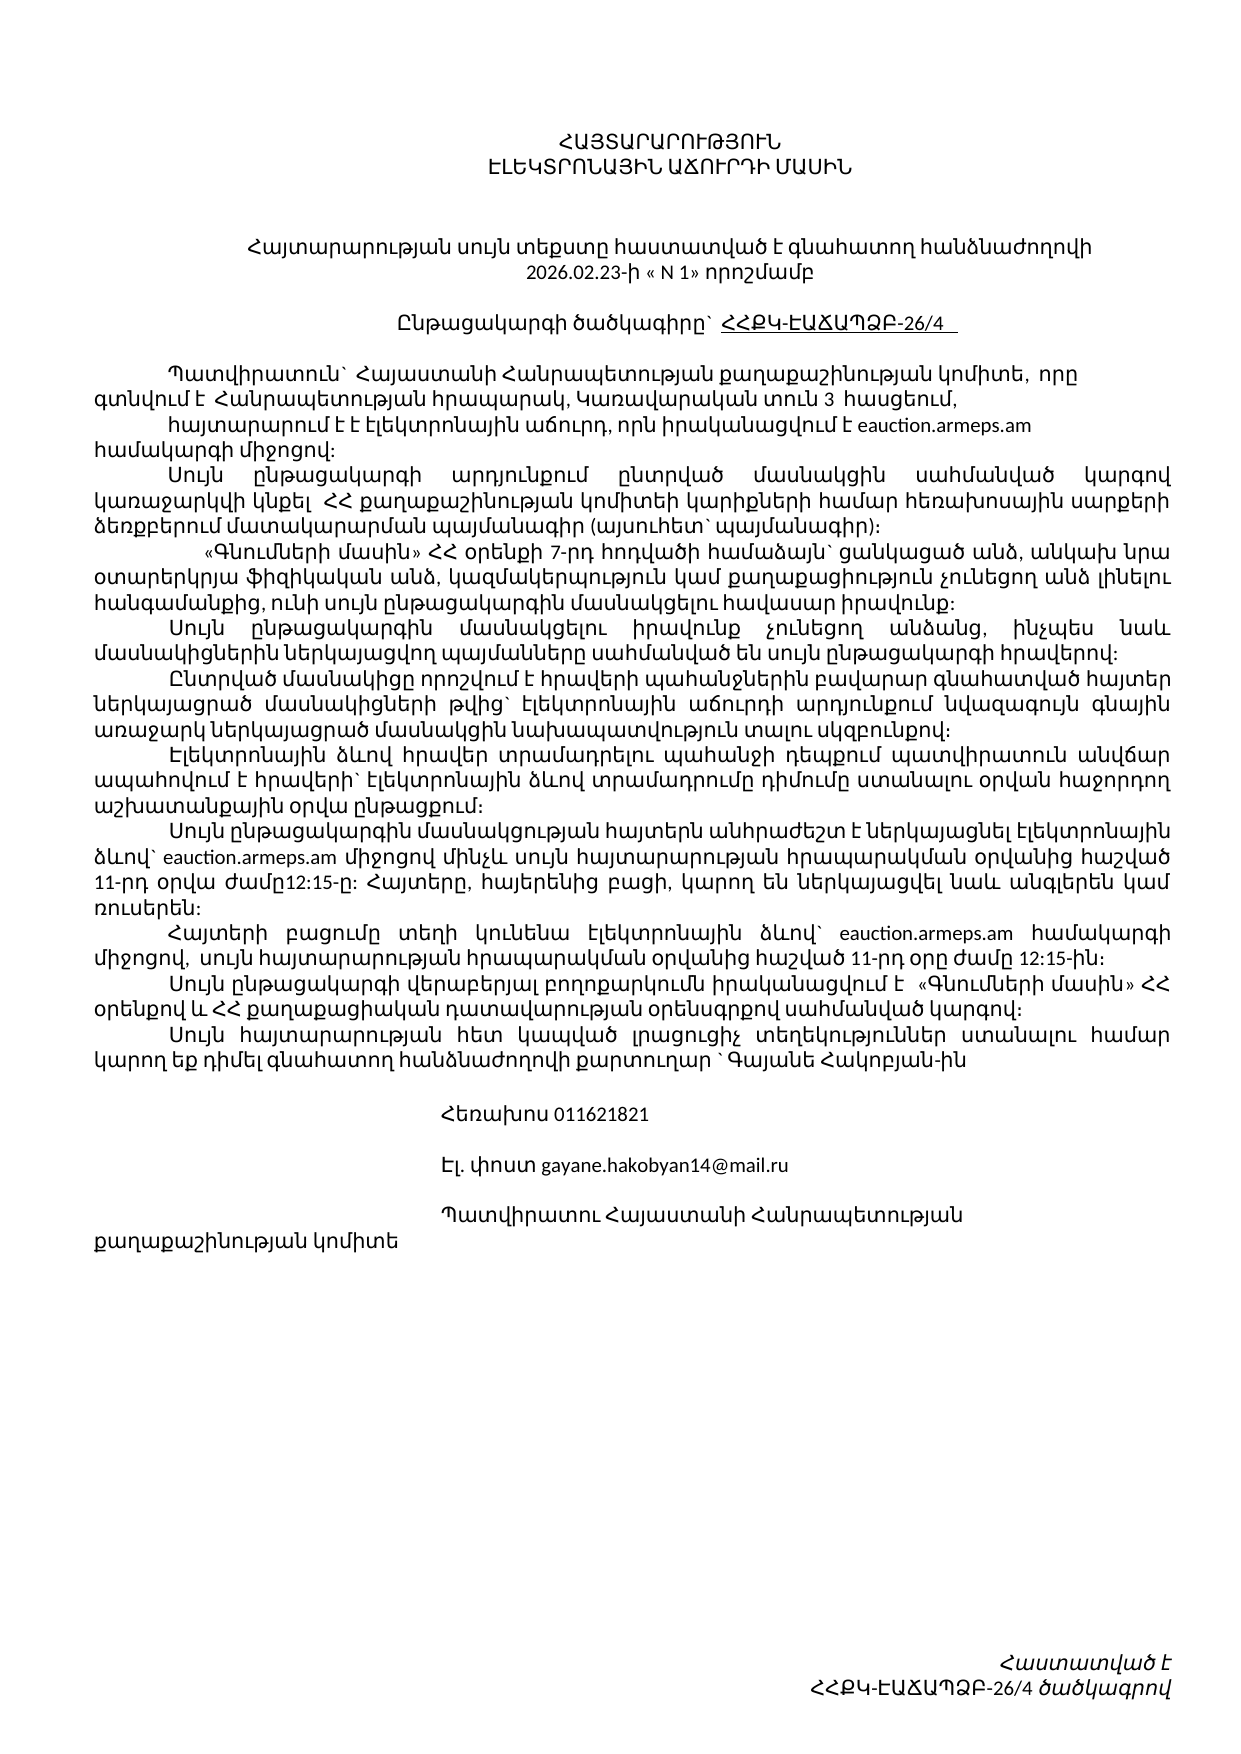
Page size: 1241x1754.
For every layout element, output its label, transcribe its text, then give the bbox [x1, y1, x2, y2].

text Հայտարարության սույն տեքստը հաստատված է գնահատող հանձնաժողովի [94, 234, 1171, 259]
text ՀՀՔԿ-ԷԱՃԱՊՁԲ-26/4 ծածկագրով [94, 1675, 1171, 1701]
text հայտարարում է է էլեկտրոնային աճուրդ, որն իրականացվում է eauction.armeps.am համակարգի միջոցով: [94, 412, 1171, 463]
text Ընտրված մասնակիցը որոշվում է հրավերի պահանջներին բավարար գնահատված հայտեր ներկայացրած մասնակիցների թվից` էլեկտրոնային աճուրդի արդյունքում նվազագույն գնային առաջարկ ներկայացրած մասնակցին նախապատվություն տալու սկզբունքով։ [94, 666, 1171, 742]
text Սույն ընթացակարգին մասնակցելու իրավունք չունեցող անձանց, ինչպես նաև մասնակիցներին ներկայացվող պայմանները սահմանված են սույն ընթացակարգի հրավերով: [94, 615, 1171, 666]
text Սույն ընթացակարգի վերաբերյալ բողոքարկումն իրականացվում է «Գնումների մասին» ՀՀ օրենքով և ՀՀ քաղաքացիական դատավարության օրենսգրքով սահմանված կարգով։ [94, 971, 1171, 1022]
text Հաստատված է [94, 1650, 1171, 1675]
text Էլեկտրոնային ձևով հրավեր տրամադրելու պահանջի դեպքում պատվիրատուն անվճար ապահովում է հրավերի` էլեկտրոնային ձևով տրամադրումը դիմումը ստանալու օրվան հաջորդող աշխատանքային օրվա ընթացքում։ [94, 742, 1171, 818]
text Սույն ընթացակարգի արդյունքում ընտրված մասնակցին սահմանված կարգով կառաջարկվի կնքել ՀՀ քաղաքաշինության կոմիտեի կարիքների համար հեռախոսային սարքերի ձեռքբերում մատակարարման պայմանագիր (այսուհետ` պայմանագիր)։ [94, 463, 1171, 539]
text Պատվիրատու Հայաստանի Հանրապետության քաղաքաշինության կոմիտե [94, 1203, 1171, 1253]
text Հեռախոս 011621821 [94, 1101, 1171, 1126]
text Սույն հայտարարության հետ կապված լրացուցիչ տեղեկություններ ստանալու համար կարող եք դիմել գնահատող հանձնաժողովի քարտուղար ` Գայանե Հակոբյան-ին [94, 1022, 1171, 1073]
text «Գնումների մասին» ՀՀ օրենքի 7-րդ հոդվածի համաձայն` ցանկացած անձ, անկախ նրա օտարերկրյա ֆիզիկական անձ, կազմակերպություն կամ քաղաքացիություն չունեցող անձ լինելու հանգամանքից, ունի սույն ընթացակարգին մասնակցելու հավասար իրավունք: [94, 539, 1171, 615]
text Էլ. փոստ gayane.hakobyan14@mail.ru [94, 1152, 1171, 1177]
text Սույն ընթացակարգին մասնակցության հայտերն անհրաժեշտ է ներկայացնել էլեկտրոնային ձևով` eauction.armeps.am միջոցով մինչև սույն հայտարարության հրապարակման օրվանից հաշված 11-րդ օրվա ժամը12:15-ը: Հայտերը, հայերենից բացի, կարող են ներկայացվել նաև անգլերեն կամ ռուսերեն: [94, 818, 1171, 920]
text Պատվիրատուն` Հայաստանի Հանրապետության քաղաքաշինության կոմիտե, որը գտնվում է Հանրապետության հրապարակ, Կառավարական տուն 3 հասցեում, [94, 361, 1171, 412]
text ՀԱՅՏԱՐԱՐՈՒԹՅՈՒՆ [94, 129, 1171, 154]
text 2026.02.23 -ի « N 1» որոշմամբ [94, 259, 1171, 285]
text Հայտերի բացումը տեղի կունենա էլեկտրոնային ձևով` eauction.armeps.am համակարգի միջոցով, սույն հայտարարության հրապարակման օրվանից հաշված 11-րդ օրը ժամը 12:15-ին։ [94, 920, 1171, 971]
text ԷԼԵԿՏՐՈՆԱՅԻՆ ԱՃՈՒՐԴԻ ՄԱՍԻՆ [94, 154, 1171, 180]
text Ընթացակարգի ծածկագիրը` ՀՀՔԿ-ԷԱՃԱՊՁԲ-26/4 [94, 310, 1171, 336]
